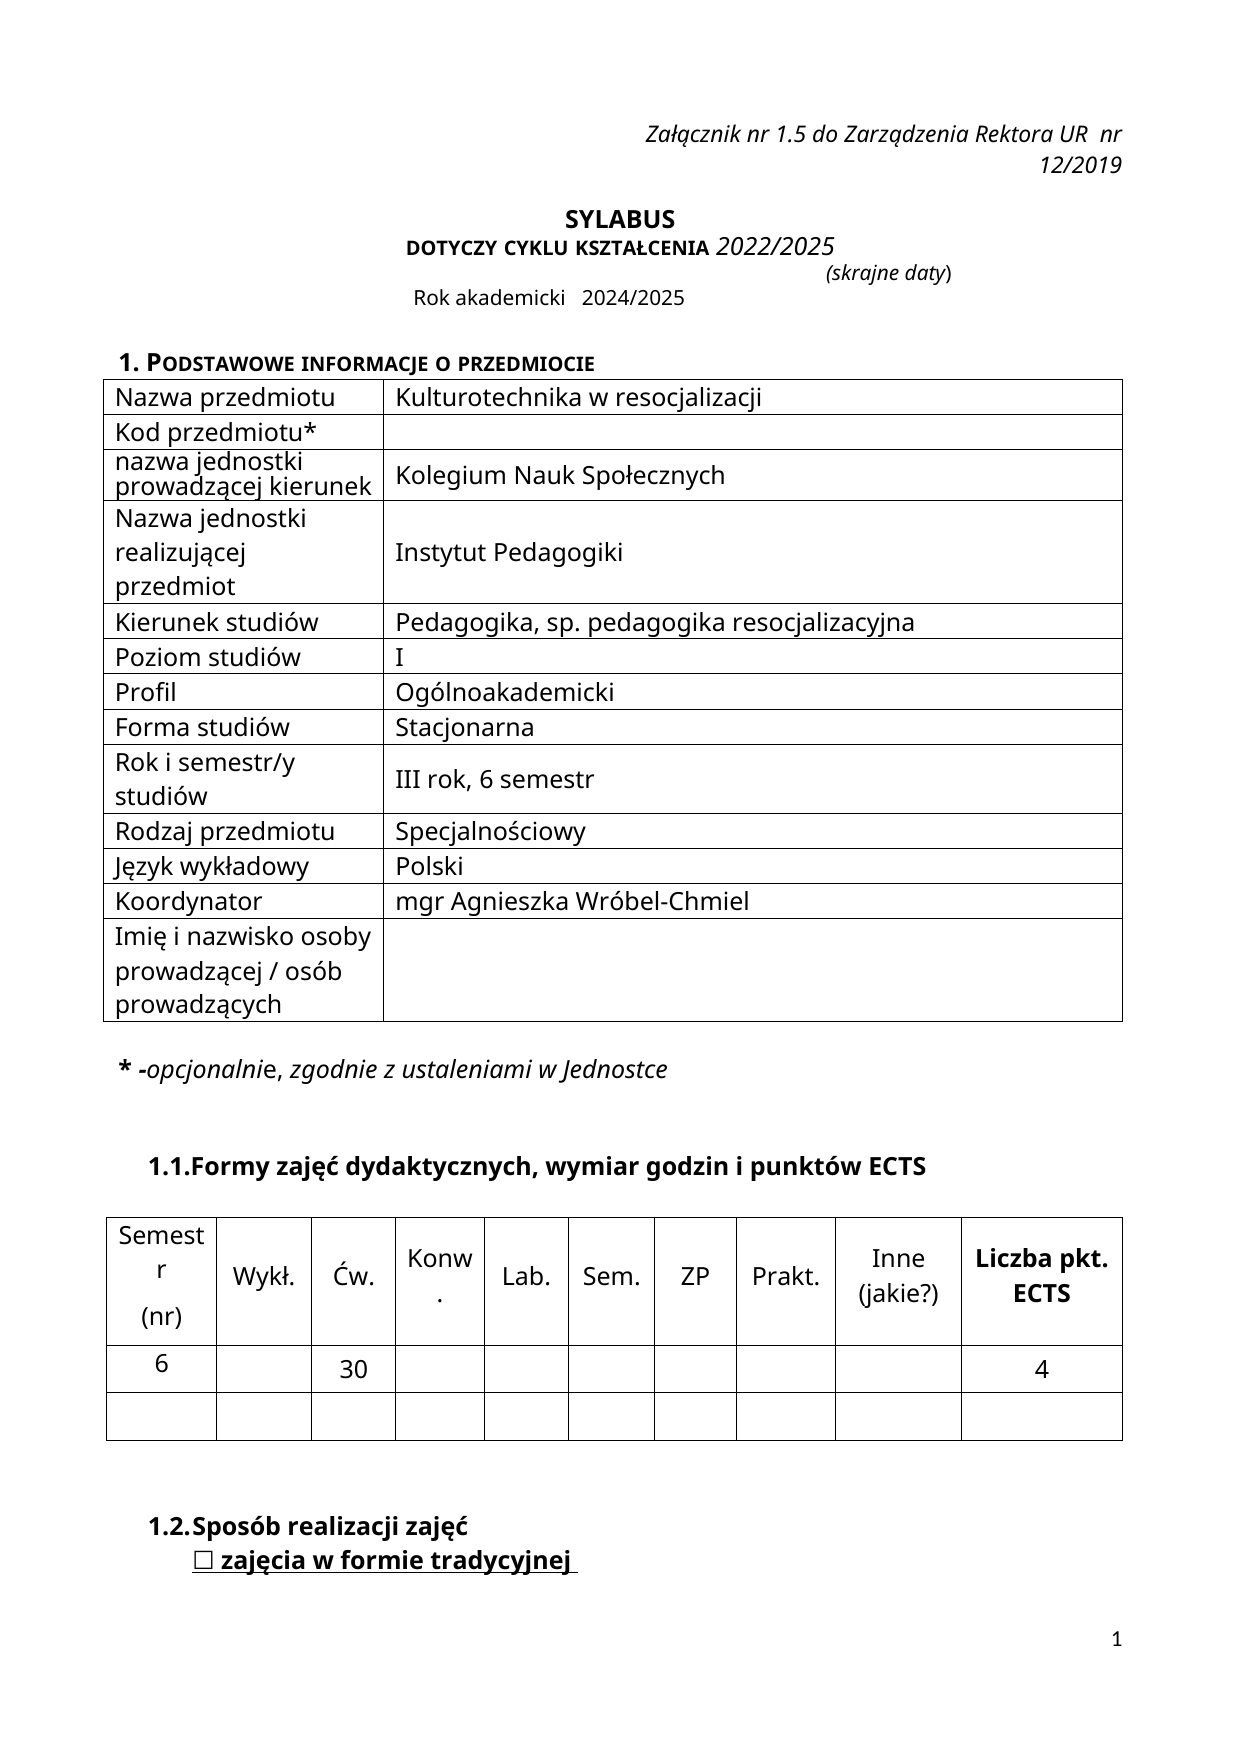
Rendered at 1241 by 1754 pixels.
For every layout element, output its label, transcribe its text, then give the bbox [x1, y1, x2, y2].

table_header Ćw. [312, 1218, 395, 1345]
table_cell [737, 1393, 835, 1439]
table_cell [485, 1346, 568, 1392]
table_cell III rok, 6 semestr [384, 745, 1122, 813]
table_cell Profil [104, 674, 383, 708]
table_cell [217, 1346, 311, 1392]
table_cell [569, 1393, 654, 1439]
text dotyczy cyklu kształcenia 2022/2025 [118, 236, 1122, 261]
text Rok akademicki 2024/2025 [118, 286, 1122, 311]
table_cell nazwa jednostki prowadzącej kierunek [104, 450, 383, 500]
table_cell [396, 1393, 484, 1439]
table_cell Kolegium Nauk Społecznych [384, 450, 1122, 500]
table_cell 6 [107, 1346, 216, 1392]
table_header Liczba pkt. ECTS [962, 1218, 1122, 1345]
table_cell [384, 415, 1122, 449]
table_cell Imię i nazwisko osoby prowadzącej / osób prowadzących [104, 919, 383, 1021]
table_header Inne (jakie?) [836, 1218, 961, 1345]
table_header Prakt. [737, 1218, 835, 1345]
table_cell Język wykładowy [104, 849, 383, 883]
text ☐ zajęcia w formie tradycyjnej [192, 1543, 1122, 1577]
table_header Sem. [569, 1218, 654, 1345]
table_cell [655, 1393, 736, 1439]
table_cell [312, 1393, 395, 1439]
table_cell Poziom studiów [104, 639, 383, 673]
table_cell [655, 1346, 736, 1392]
table_cell [107, 1393, 216, 1439]
table_cell mgr Agnieszka Wróbel-Chmiel [384, 884, 1122, 918]
table_cell 30 [312, 1346, 395, 1392]
table_header Kulturotechnika w resocjalizacji [384, 380, 1122, 414]
text 1. Podstawowe informacje o przedmiocie [118, 344, 1122, 379]
table_cell Nazwa jednostki realizującej przedmiot [104, 501, 383, 603]
table_cell [396, 1346, 484, 1392]
table_header Konw. [396, 1218, 484, 1345]
table_header Wykł. [217, 1218, 311, 1345]
text SYLABUS [118, 201, 1122, 236]
table_cell I [384, 639, 1122, 673]
table_cell [962, 1393, 1122, 1439]
table_cell Pedagogika, sp. pedagogika resocjalizacyjna [384, 604, 1122, 638]
table_header Lab. [485, 1218, 568, 1345]
table_cell Rodzaj przedmiotu [104, 814, 383, 848]
text (skrajne daty) [118, 261, 1122, 286]
table_header Semestr (nr) [107, 1218, 216, 1345]
text 1.1.Formy zajęć dydaktycznych, wymiar godzin i punktów ECTS [148, 1149, 1122, 1183]
table_cell Instytut Pedagogiki [384, 501, 1122, 603]
text * -opcjonalnie, zgodnie z ustaleniami w Jednostce [118, 1051, 1122, 1086]
text 1.2. Sposób realizacji zajęć [148, 1509, 1122, 1543]
table_cell [217, 1393, 311, 1439]
table_cell [836, 1393, 961, 1439]
table_cell [836, 1346, 961, 1392]
table_cell [737, 1346, 835, 1392]
table_cell Kierunek studiów [104, 604, 383, 638]
table_header Nazwa przedmiotu [104, 380, 383, 414]
table_cell Koordynator [104, 884, 383, 918]
table_header ZP [655, 1218, 736, 1345]
table_cell Polski [384, 849, 1122, 883]
text Załącznik nr 1.5 do Zarządzenia Rektora UR nr 12/2019 [118, 118, 1122, 181]
table_cell 4 [962, 1346, 1122, 1392]
table_cell [485, 1393, 568, 1439]
table_cell [384, 919, 1122, 1021]
table_cell Specjalnościowy [384, 814, 1122, 848]
table_cell Stacjonarna [384, 710, 1122, 743]
table_cell [569, 1346, 654, 1392]
table_cell Rok i semestr/y studiów [104, 745, 383, 813]
table_cell Ogólnoakademicki [384, 674, 1122, 708]
table_cell Kod przedmiotu* [104, 415, 383, 449]
table_cell Forma studiów [104, 710, 383, 743]
